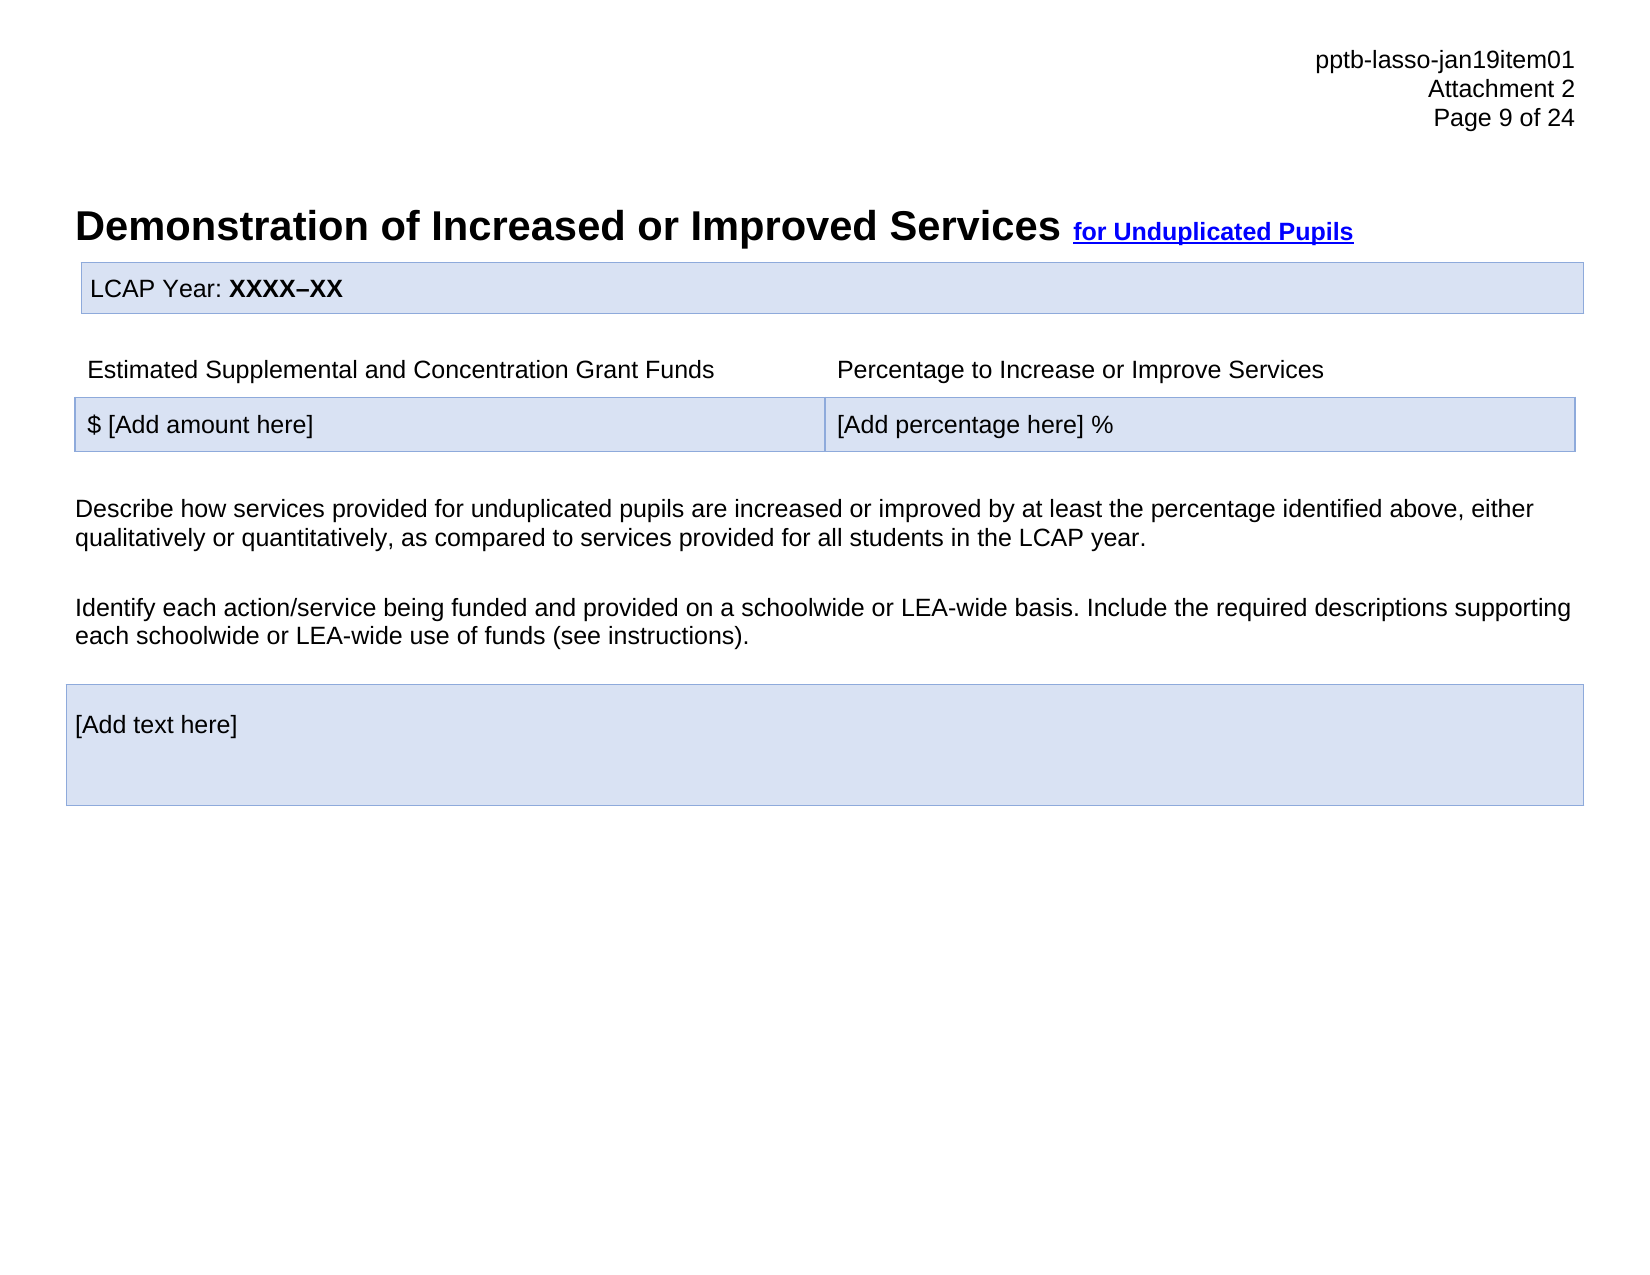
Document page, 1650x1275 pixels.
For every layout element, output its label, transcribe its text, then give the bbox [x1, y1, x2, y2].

text Describe how services provided for unduplicated pupils are increased or improved by at least the percentage identified above, either qualitatively or quantitatively, as compared to services provided for all students in the LCAP year. [75, 494, 1575, 551]
text [Add text here] [67, 685, 1583, 725]
text Identify each action/service being funded and provided on a schoolwide or LEA-wide basis. Include the required descriptions supporting each schoolwide or LEA-wide use of funds (see instructions). [75, 592, 1575, 650]
text LCAP Year: XXXX–XX [82, 263, 1583, 313]
table_header Estimated Supplemental and Concentration Grant Funds [75, 343, 825, 397]
table_header Percentage to Increase or Improve Services [825, 343, 1575, 397]
table_cell $ [Add amount here] [76, 398, 824, 451]
table_cell [Add percentage here] % [826, 398, 1574, 451]
subtitle Demonstration of Increased or Improved Services for Unduplicated Pupils [75, 202, 1575, 249]
